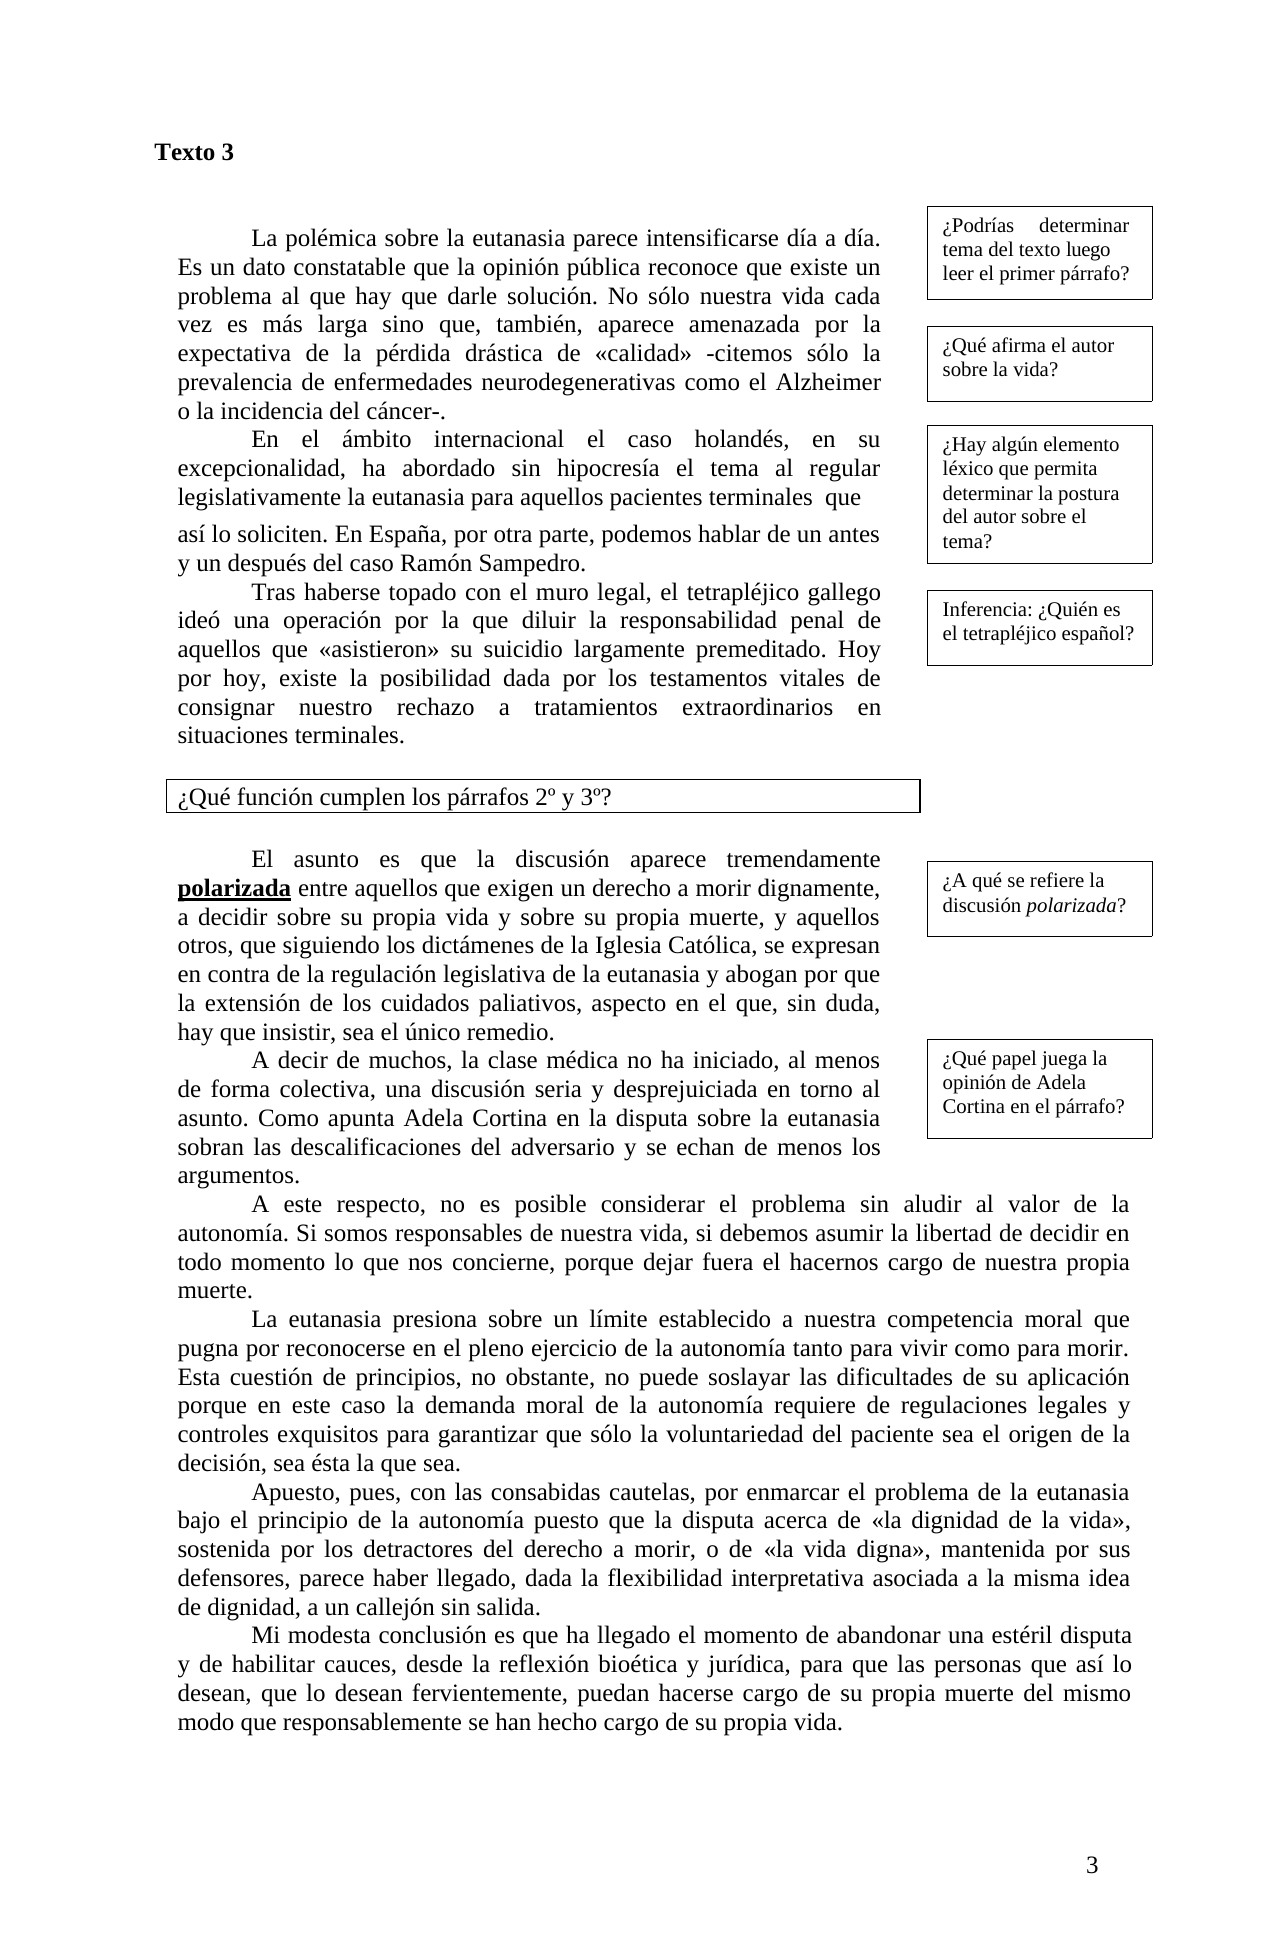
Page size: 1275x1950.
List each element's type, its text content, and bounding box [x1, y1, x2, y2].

text Mi modesta conclusión es que ha llegado el momento de abandonar una estéril disputa y de habilitar cauces, desde la reflexión bioética y jurídica, para que las personas que así lo desean, que lo desean fervientemente, puedan hacerse cargo de su propia muerte del mismo modo que responsablemente se han hecho cargo de su propia vida. [177, 1621, 1133, 1736]
text La polémica sobre la eutanasia parece intensificarse día a día. Es un dato constatable que la opinión pública reconoce que existe un problema al que hay que darle solución. No sólo nuestra vida cada vez es más larga sino que, también, aparece amenazada por la expectativa de la pérdida drástica de «calidad» -citemos sólo la prevalencia de enfermedades neurodegenerativas como el Alzheimer o la incidencia del cáncer-. [177, 223, 882, 424]
text A decir de muchos, la clase médica no ha iniciado, al menos de forma colectiva, una discusión seria y desprejuiciada en torno al asunto. Como apunta Adela Cortina en la disputa sobre la eutanasia sobran las descalificaciones del adversario y se echan de menos los argumentos. [177, 1045, 881, 1189]
subtitle Texto 3 [154, 137, 1202, 166]
text así lo soliciten. En España, por otra parte, podemos hablar de un antes y un después del caso Ramón Sampedro. [177, 519, 881, 577]
text En el ámbito internacional el caso holandés, en su excepcionalidad, ha abordado sin hipocresía el tema al regular legislativamente la eutanasia para aquellos pacientes terminales que [177, 424, 881, 511]
text Apuesto, pues, con las consabidas cautelas, por enmarcar el problema de la eutanasia bajo el principio de la autonomía puesto que la disputa acerca de «la dignidad de la vida», sostenida por los detractores del derecho a morir, o de «la vida digna», mantenida por sus defensores, parece haber llegado, dada la flexibilidad interpretativa asociada a la misma idea de dignidad, a un callejón sin salida. [177, 1477, 1131, 1621]
text A este respecto, no es posible considerar el problema sin aludir al valor de la autonomía. Si somos responsables de nuestra vida, si debemos asumir la libertad de decidir en todo momento lo que nos concierne, porque dejar fuera el hacernos cargo de nuestra propia muerte. [177, 1189, 1131, 1304]
text El asunto es que la discusión aparece tremendamente polarizada entre aquellos que exigen un derecho a morir dignamente, a decidir sobre su propia vida y sobre su propia muerte, y aquellos otros, que siguiendo los dictámenes de la Iglesia Católica, se expresan en contra de la regulación legislativa de la eutanasia y abogan por que la extensión de los cuidados paliativos, aspecto en el que, sin duda, hay que insistir, sea el único remedio. [177, 844, 881, 1045]
text La eutanasia presiona sobre un límite establecido a nuestra competencia moral que pugna por reconocerse en el pleno ejercicio de la autonomía tanto para vivir como para morir. Esta cuestión de principios, no obstante, no puede soslayar las dificultades de su aplicación porque en este caso la demanda moral de la autonomía requiere de regulaciones legales y controles exquisitos para garantizar que sólo la voluntariedad del paciente sea el origen de la decisión, sea ésta la que sea. [177, 1304, 1131, 1477]
text Tras haberse topado con el muro legal, el tetrapléjico gallego ideó una operación por la que diluir la responsabilidad penal de aquellos que «asistieron» su suicidio largamente premeditado. Hoy por hoy, existe la posibilidad dada por los testamentos vitales de consignar nuestro rechazo a tratamientos extraordinarios en situaciones terminales. [177, 577, 882, 749]
